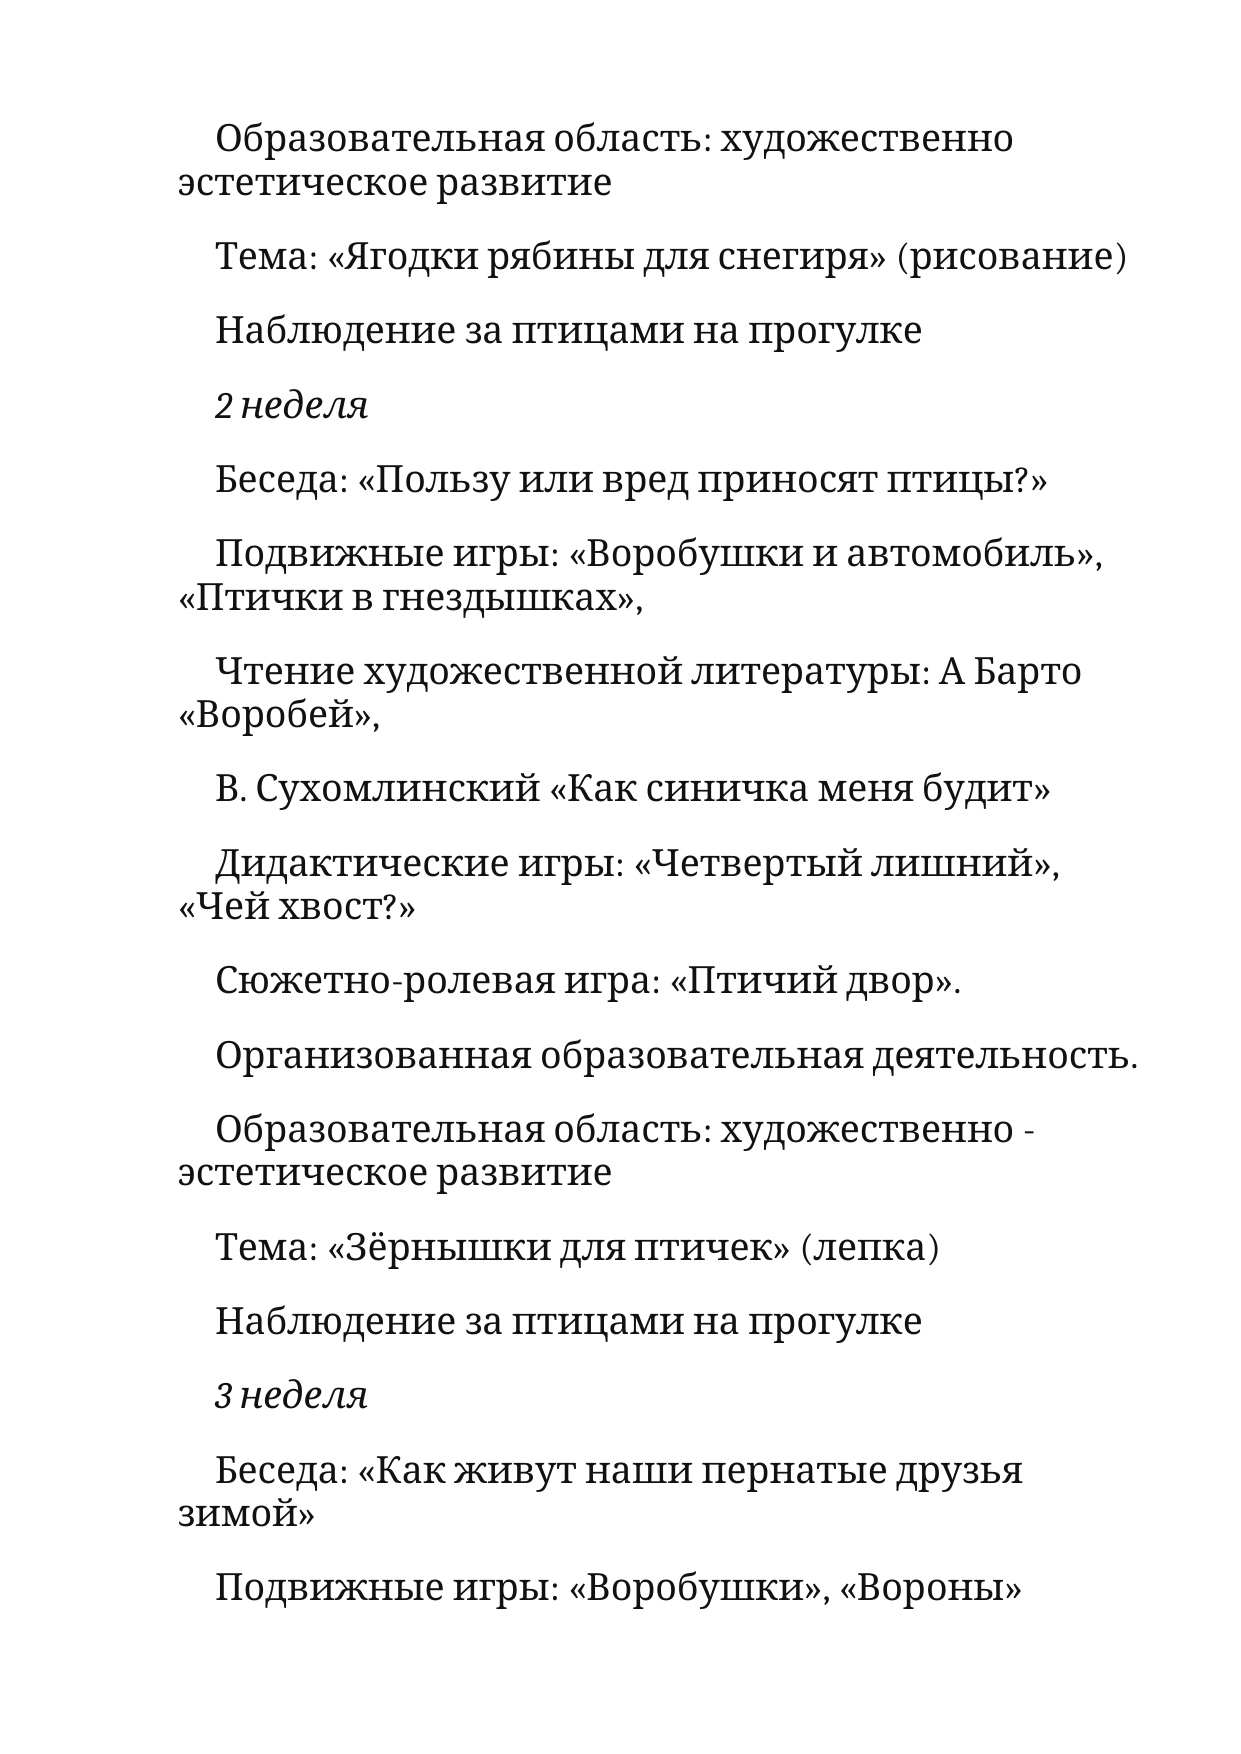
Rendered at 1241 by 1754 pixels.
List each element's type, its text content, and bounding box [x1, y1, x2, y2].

text Дидактические игры: «Четвертый лишний», «Чей хвост?» [177, 842, 1152, 929]
text В. Сухомлинский «Как синичка меня будит» [177, 768, 1152, 811]
text Чтение художественной литературы: А Барто «Воробей», [177, 651, 1152, 737]
text Подвижные игры: «Воробушки», «Вороны» [177, 1567, 1152, 1610]
text Беседа: «Пользу или вред приносят птицы?» [177, 459, 1152, 502]
text Организованная образовательная деятельность. [177, 1034, 1152, 1077]
text Образовательная область: художественно эстетическое развитие [177, 118, 1152, 204]
text 3 неделя [177, 1375, 1152, 1418]
text Подвижные игры: «Воробушки и автомобиль», «Птички в гнездышках», [177, 533, 1152, 619]
text Образовательная область: художественно - эстетическое развитие [177, 1109, 1152, 1195]
text Наблюдение за птицами на прогулке [177, 310, 1152, 353]
text 2 неделя [177, 384, 1152, 427]
text Беседа: «Как живут наши пернатые друзья зимой» [177, 1449, 1152, 1536]
text Сюжетно-ролевая игра: «Птичий двор». [177, 960, 1152, 1003]
text Тема: «Ягодки рябины для снегиря» (рисование) [177, 236, 1152, 279]
text Наблюдение за птицами на прогулке [177, 1301, 1152, 1344]
text Тема: «Зёрнышки для птичек» (лепка) [177, 1226, 1152, 1269]
